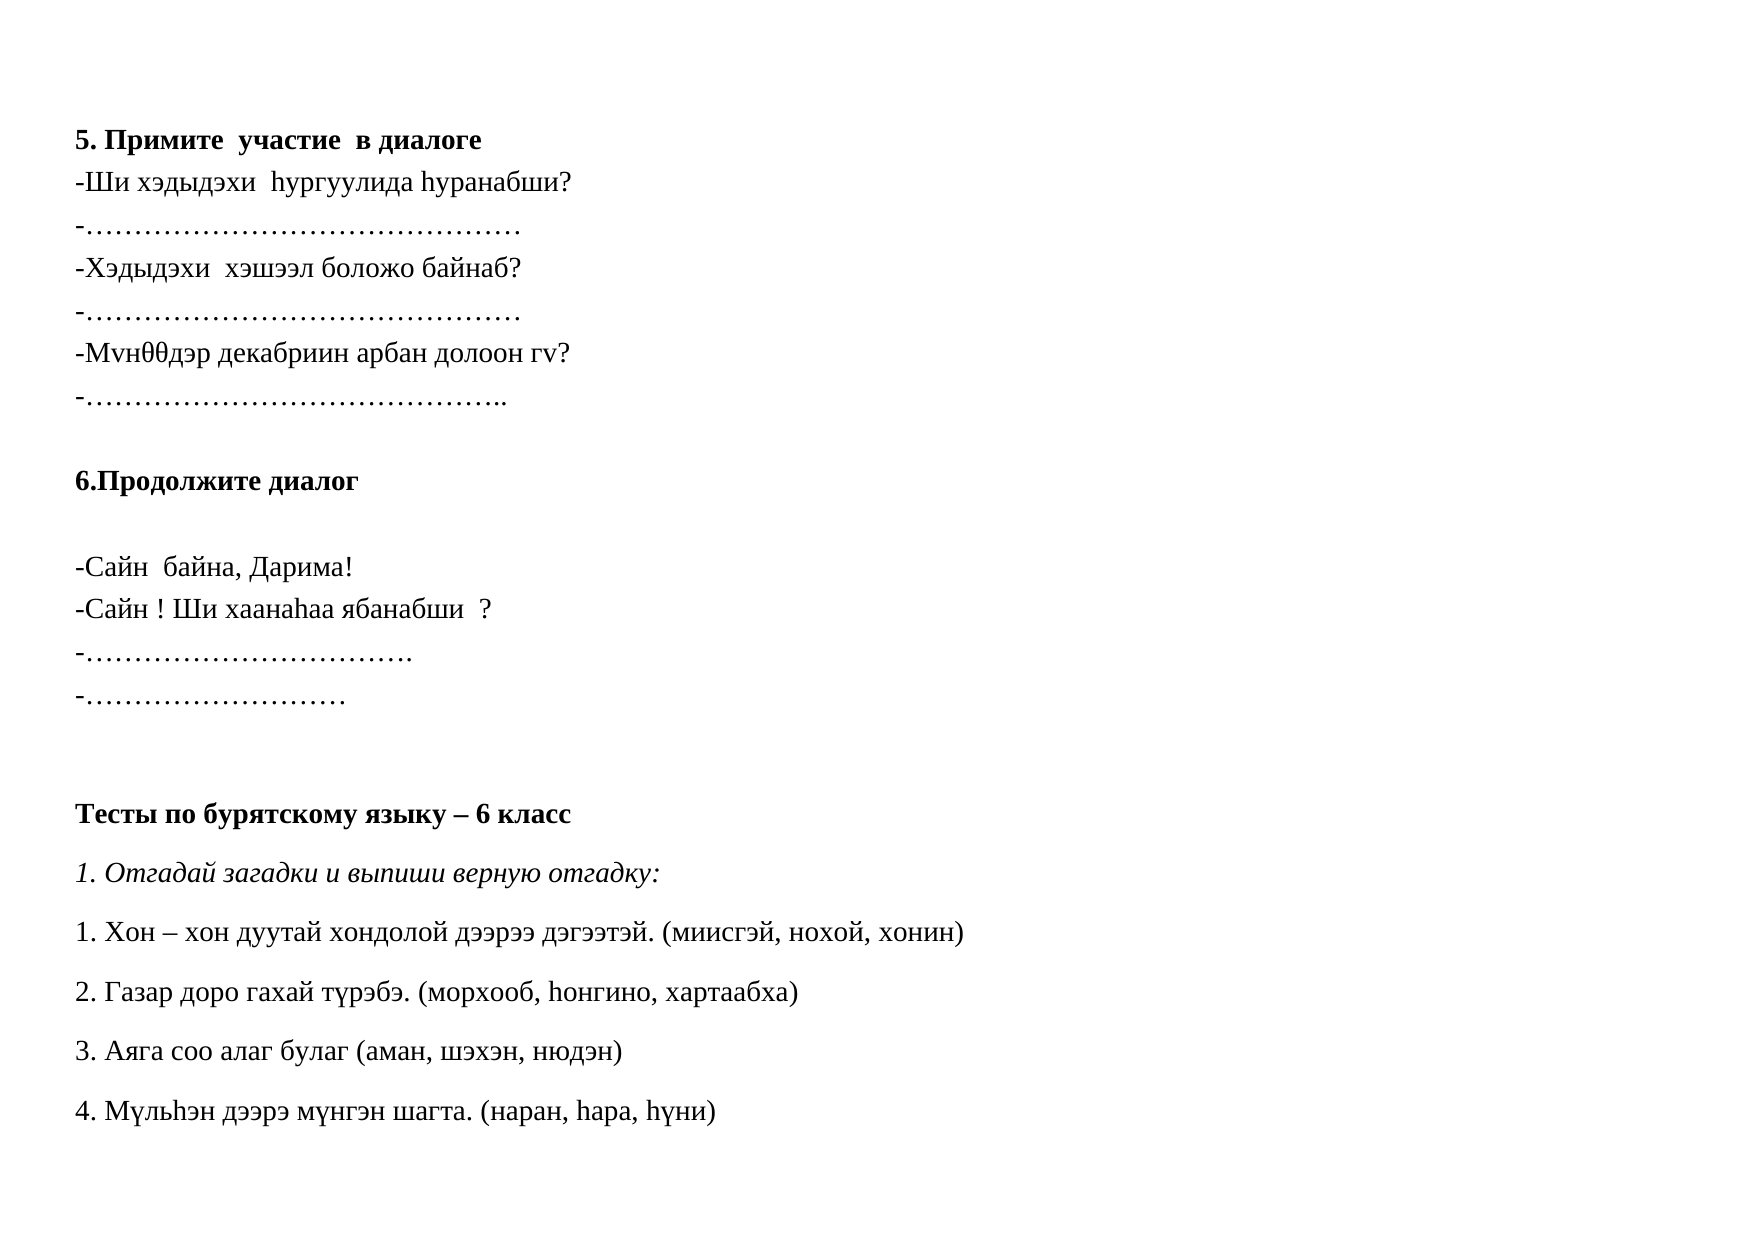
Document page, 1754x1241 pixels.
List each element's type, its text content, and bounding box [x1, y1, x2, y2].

text -……………………………………… [75, 207, 1679, 241]
text Тесты по бурятскому языку – 6 класс [75, 796, 1679, 829]
text -Сайн ! Ши хаанаhаа ябанабши ? [75, 592, 1679, 625]
text 2. Газар доро гахай түрэбэ. (морхооб, һонгино, хартаабха) [75, 974, 1679, 1007]
text 3. Аяга соо алаг булаг (аман, шэхэн, нюдэн) [75, 1033, 1679, 1067]
text -Сайн байна, Дарима! [75, 549, 1679, 582]
text -Хэдыдэхи хэшээл боложо байнаб? [75, 250, 1679, 283]
text 4. Мүльһэн дээрэ мүнгэн шагта. (наран, һара, һүни) [75, 1093, 1679, 1126]
text -…………………………………….. [75, 378, 1679, 412]
text -Ши хэдыдэхи hургуулида hуранабши? [75, 164, 1679, 198]
text -……………………………. [75, 634, 1679, 668]
text -……………………… [75, 677, 1679, 711]
text -……………………………………… [75, 293, 1679, 326]
text 5. Примите участие в диалоге [75, 122, 1679, 155]
text 6.Продолжите диалог [75, 463, 1679, 497]
text -Мvнθθдэр декабриин арбан долоон гv? [75, 335, 1679, 369]
text 1. Хон – хон дуутай хондолой дээрээ дэгээтэй. (миисгэй, нохой, хонин) [75, 914, 1679, 948]
text 1. Отгадай загадки и выпиши верную отгадку: [75, 855, 1679, 889]
